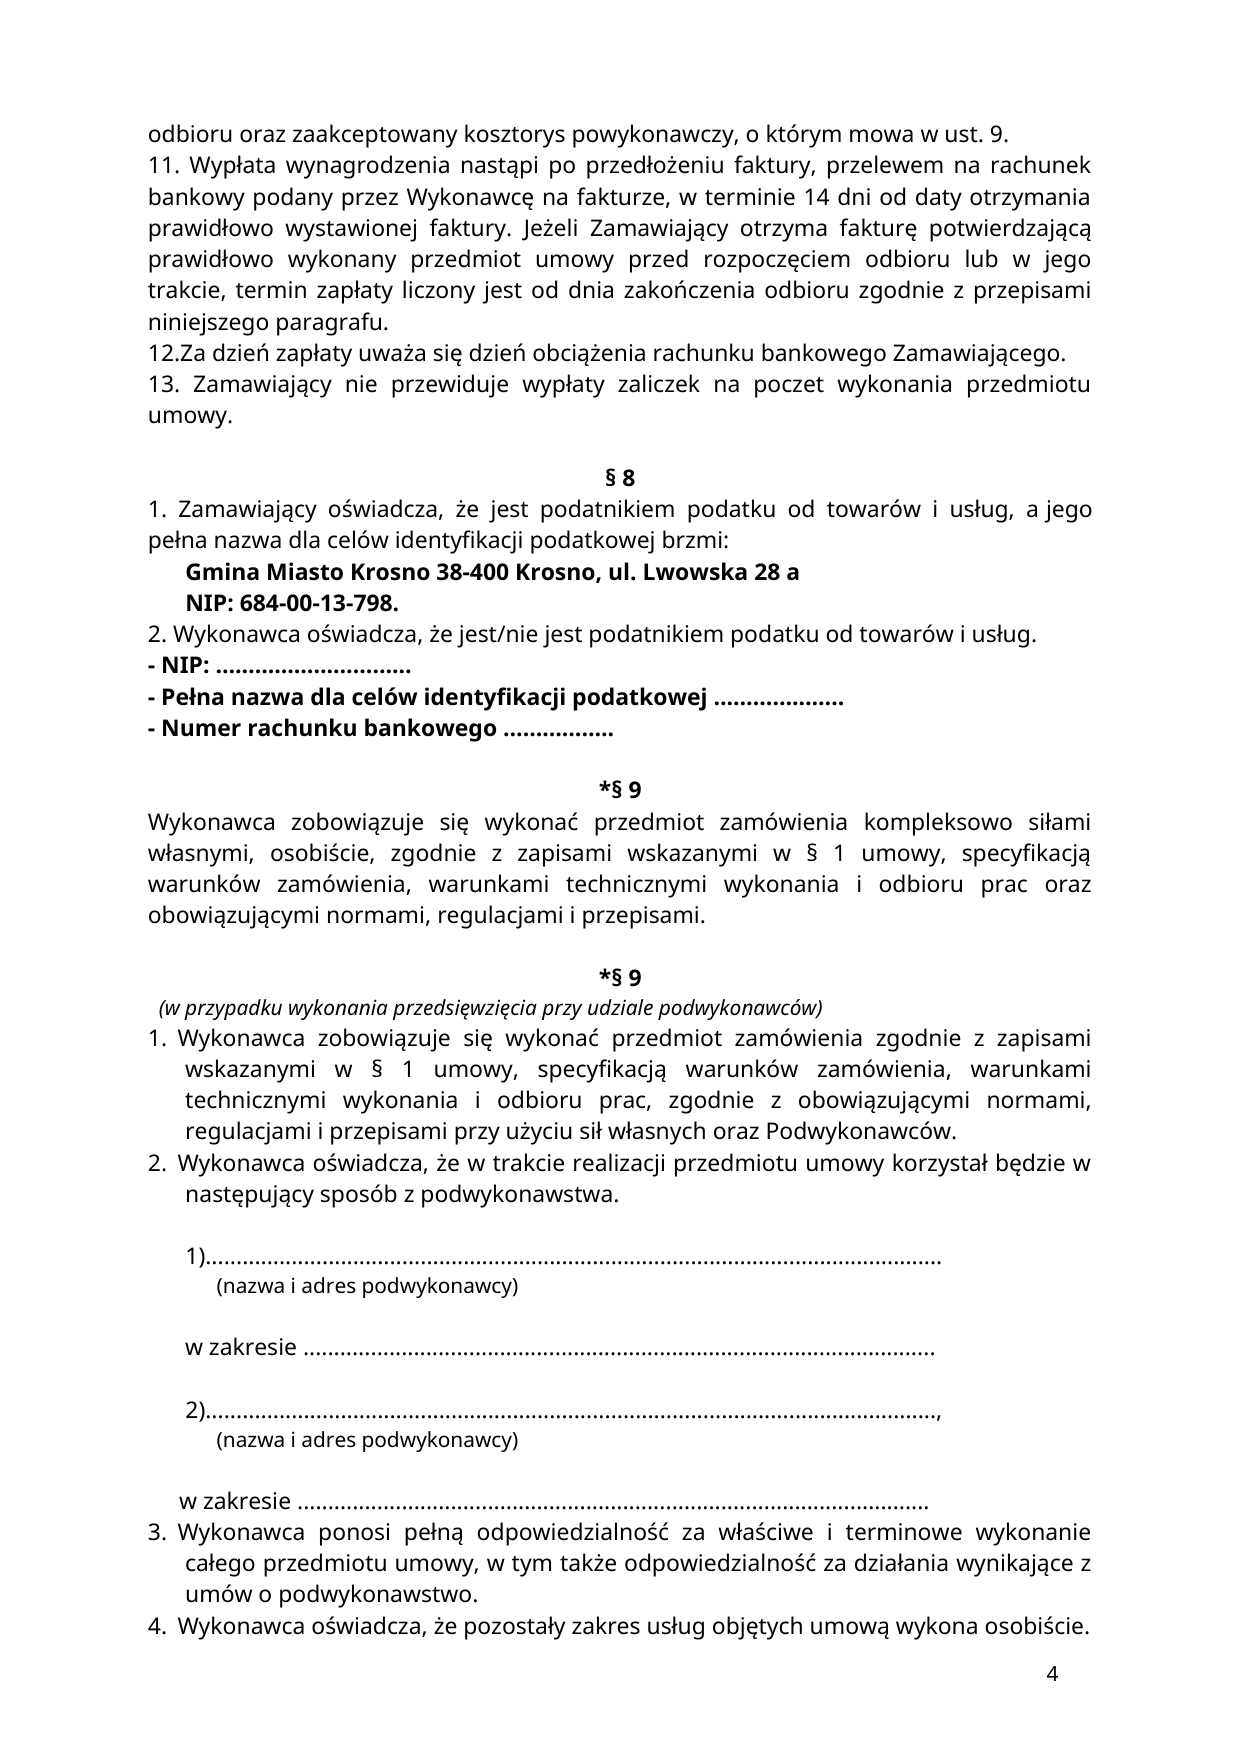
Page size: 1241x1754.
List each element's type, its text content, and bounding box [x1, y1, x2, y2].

text - NIP: ………………………… [148, 649, 1092, 681]
text NIP: 684-00-13-798. [185, 587, 1092, 618]
list Wykonawca oświadcza, że w trakcie realizacji przedmiotu umowy korzystał będzie w następujący sposób z podwykonawstwa. [148, 1147, 1092, 1209]
text w zakresie ....................................................................................................... [179, 1485, 1092, 1516]
text Wykonawca zobowiązuje się wykonać przedmiot zamówienia kompleksowo siłami własnymi, osobiście, zgodnie z zapisami wskazanymi w § 1 umowy, specyfikacją warunków zamówienia, warunkami technicznymi wykonania i odbioru prac oraz obowiązującymi normami, regulacjami i przepisami. [148, 806, 1092, 931]
text § 8 [148, 462, 1092, 493]
text 2. Wykonawca oświadcza, że jest/nie jest podatnikiem podatku od towarów i usług. [148, 618, 1092, 649]
text w zakresie ....................................................................................................... [179, 1331, 1092, 1362]
text (nazwa i adres podwykonawcy) [216, 1272, 1092, 1300]
text (nazwa i adres podwykonawcy) [216, 1425, 1092, 1453]
list Wykonawca ponosi pełną odpowiedzialność za właściwe i terminowe wykonanie całego przedmiotu umowy, w tym także odpowiedzialność za działania wynikające z umów o podwykonawstwo. [148, 1516, 1092, 1610]
text 1. Zamawiający oświadcza, że jest podatnikiem podatku od towarów i usług, a jego pełna nazwa dla celów identyfikacji podatkowej brzmi: [148, 493, 1092, 556]
text 11. Wypłata wynagrodzenia nastąpi po przedłożeniu faktury, przelewem na rachunek bankowy podany przez Wykonawcę na fakturze, w terminie 14 dni od daty otrzymania prawidłowo wystawionej faktury. Jeżeli Zamawiający otrzyma fakturę potwierdzającą prawidłowo wykonany przedmiot umowy przed rozpoczęciem odbioru lub w jego trakcie, termin zapłaty liczony jest od dnia zakończenia odbioru zgodnie z przepisami niniejszego paragrafu. [148, 149, 1092, 337]
text (w przypadku wykonania przedsięwzięcia przy udziale podwykonawców) [148, 993, 1092, 1022]
list Wykonawca zobowiązuje się wykonać przedmiot zamówienia zgodnie z zapisami wskazanymi w § 1 umowy, specyfikacją warunków zamówienia, warunkami technicznymi wykonania i odbioru prac, zgodnie z obowiązującymi normami, regulacjami i przepisami przy użyciu sił własnych oraz Podwykonawców. [148, 1022, 1092, 1147]
text - Pełna nazwa dla celów identyfikacji podatkowej ……………….. [148, 681, 1092, 712]
list ......................................................................................................................., [185, 1394, 1092, 1425]
text *§ 9 [148, 962, 1092, 993]
list Wykonawca oświadcza, że pozostały zakres usług objętych umową wykona osobiście. [148, 1610, 1092, 1641]
text 12.Za dzień zapłaty uważa się dzień obciążenia rachunku bankowego Zamawiającego. [148, 337, 1092, 368]
text - Numer rachunku bankowego …………….. [148, 712, 1092, 743]
text Gmina Miasto Krosno 38-400 Krosno, ul. Lwowska 28 a [185, 556, 1092, 587]
text *§ 9 [148, 774, 1092, 806]
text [148, 118, 1092, 149]
text 13. Zamawiający nie przewiduje wypłaty zaliczek na poczet wykonania przedmiotu umowy. [148, 368, 1092, 431]
list ........................................................................................................................ [185, 1240, 1092, 1272]
